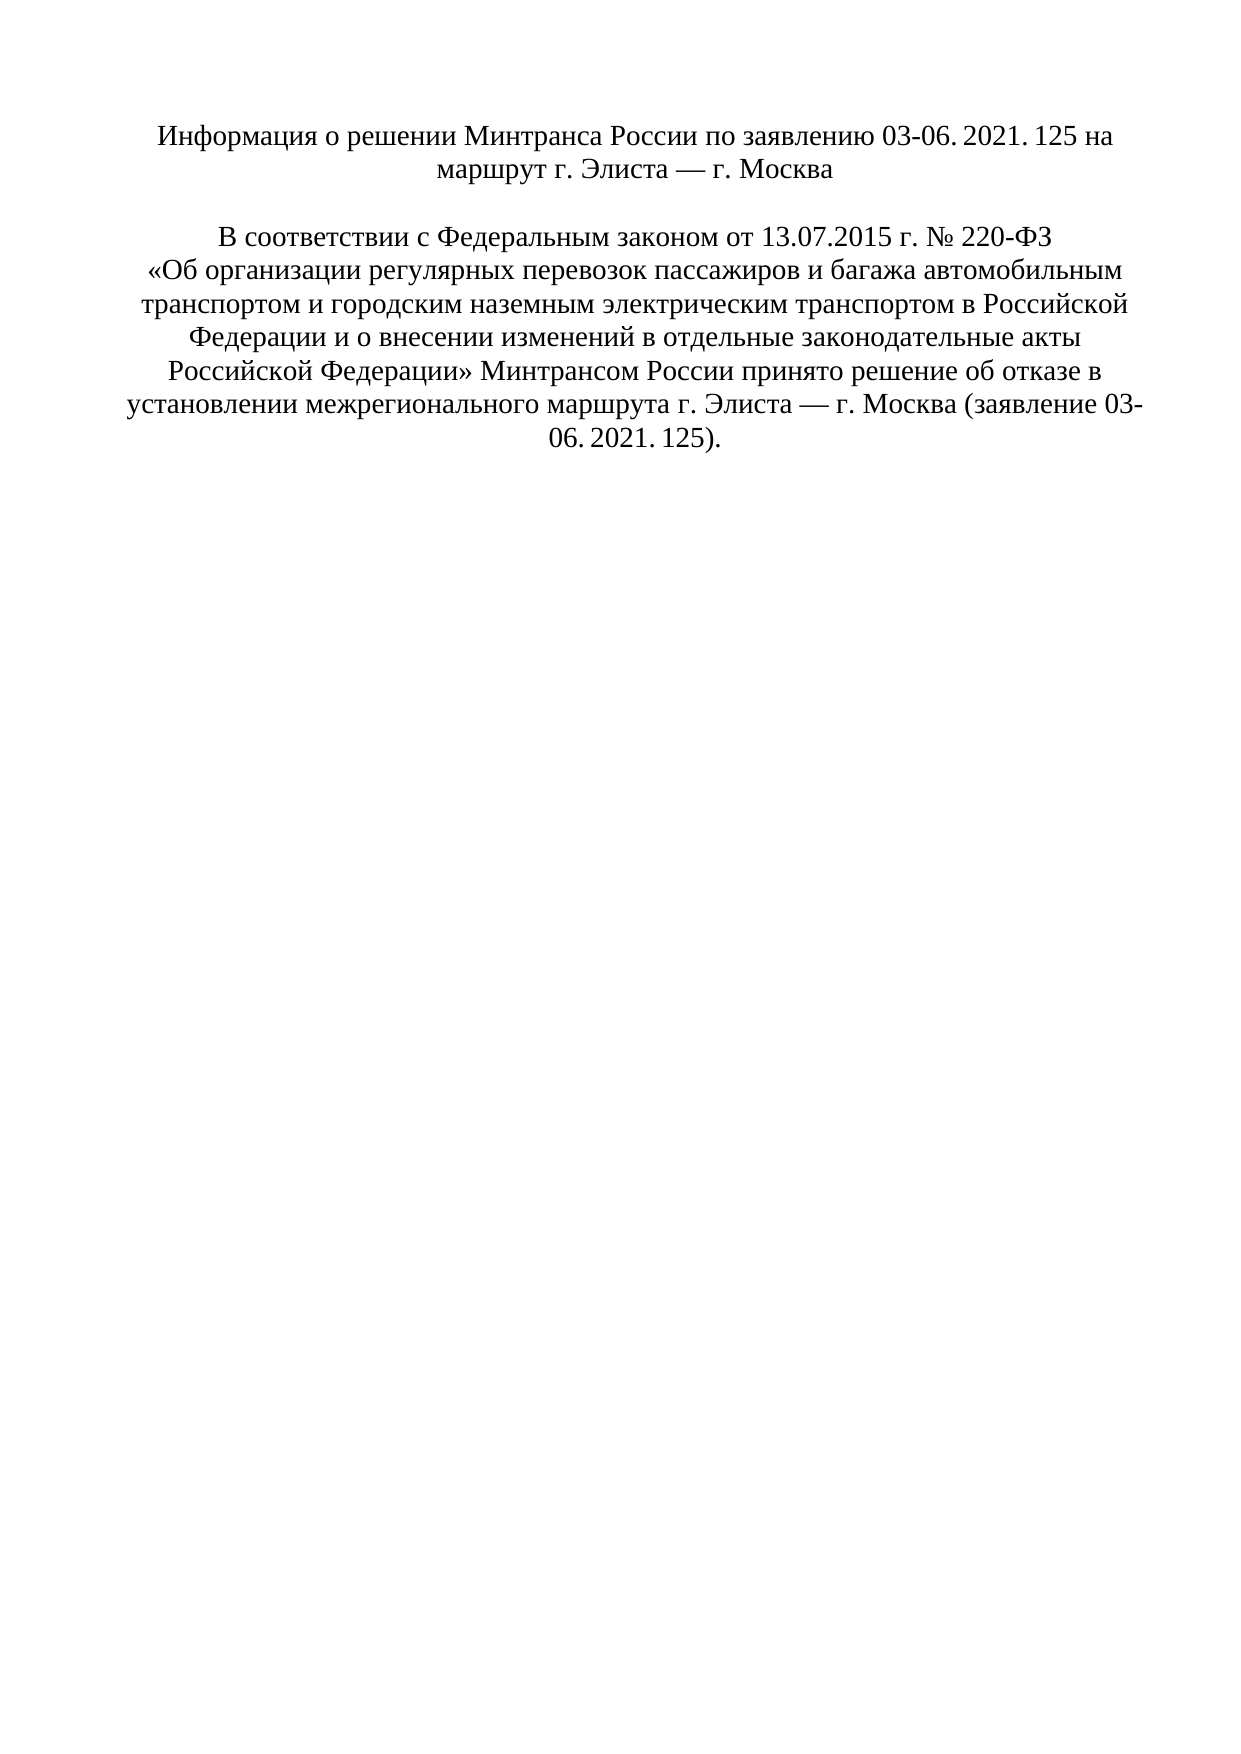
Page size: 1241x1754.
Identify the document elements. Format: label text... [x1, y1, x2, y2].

text Информация о решении Минтранса России по заявлению 03-06. 2021. 125 на маршрут г. Элиста — г. Москва [118, 118, 1152, 185]
text В соответствии с Федеральным законом от 13.07.2015 г. № 220-ФЗ «Об организации регулярных перевозок пассажиров и багажа автомобильным транспортом и городским наземным электрическим транспортом в Российской Федерации и о внесении изменений в отдельные законодательные акты Российской Федерации» Минтрансом России принято решение об отказе в установлении межрегионального маршрута г. Элиста — г. Москва (заявление 03-06. 2021. 125). [118, 219, 1152, 453]
